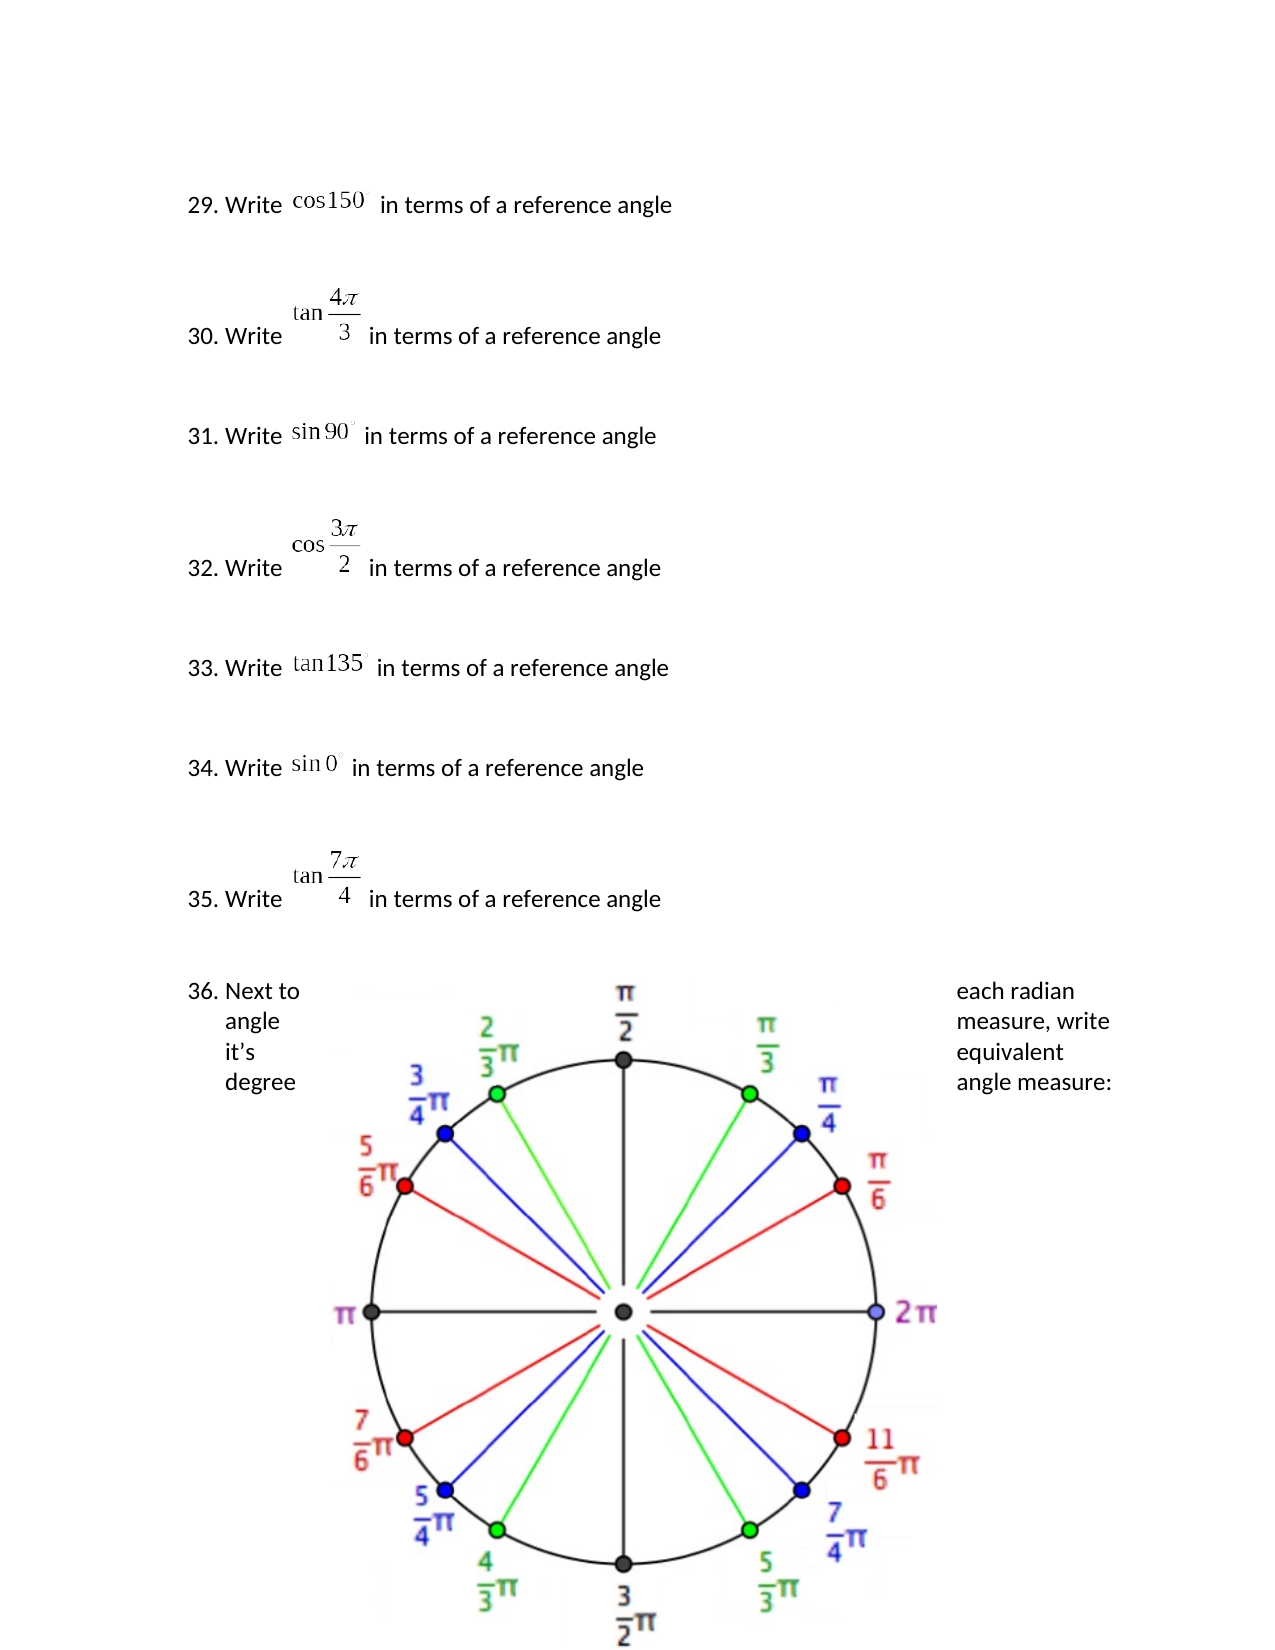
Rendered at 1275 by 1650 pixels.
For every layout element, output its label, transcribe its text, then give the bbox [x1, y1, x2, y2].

list Write in terms of a reference angle [187, 844, 1125, 914]
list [187, 181, 1125, 219]
list Write in terms of a reference angle [187, 512, 1125, 582]
list Write in terms of a reference angle [187, 281, 1125, 351]
list Next to each radian angle measure, write it’s equivalent degree angle measure: [187, 975, 1125, 1097]
list Write in terms of a reference angle [187, 743, 1125, 783]
list Write in terms of a reference angle [187, 412, 1125, 451]
list Write in terms of a reference angle [187, 643, 1125, 682]
picture [328, 981, 937, 1647]
